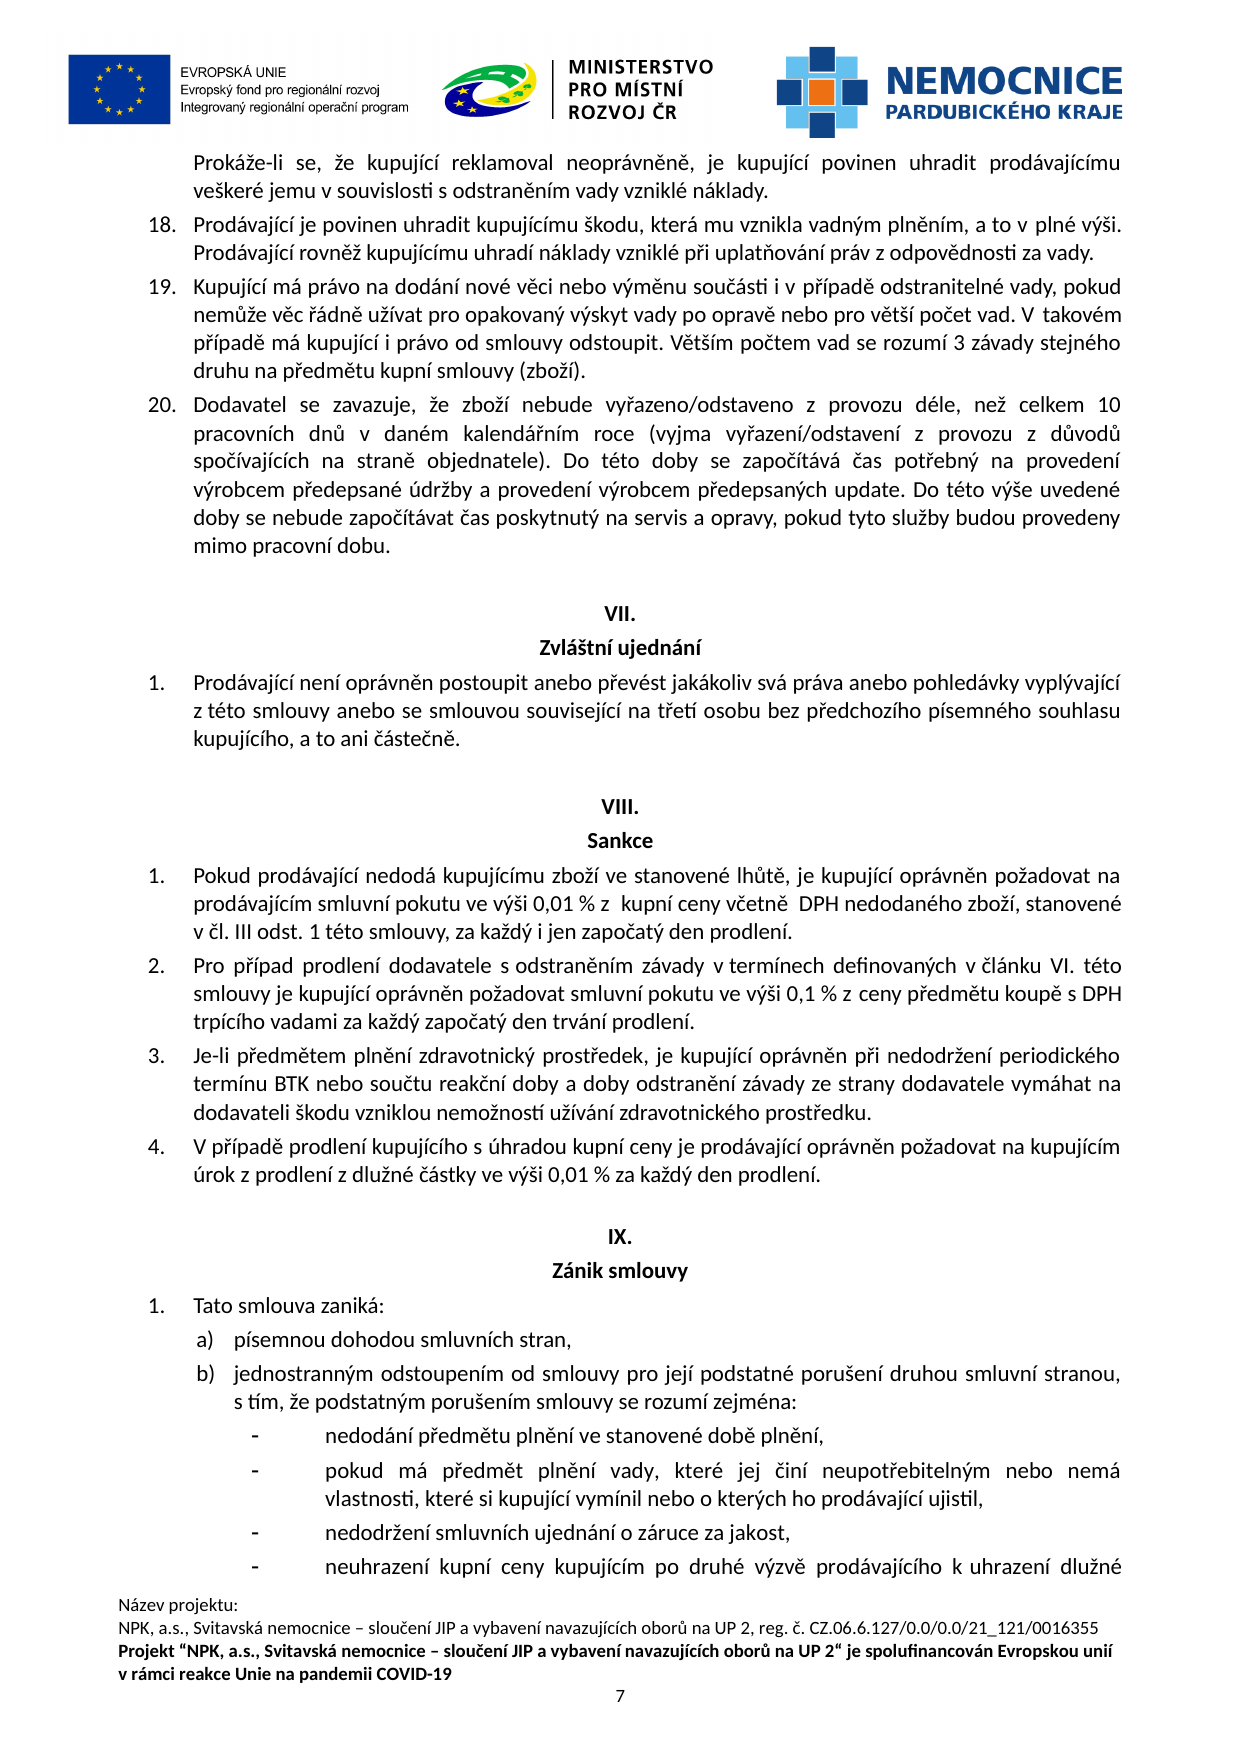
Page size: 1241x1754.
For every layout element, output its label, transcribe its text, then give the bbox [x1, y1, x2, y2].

picture [46, 32, 735, 147]
list Prodávající není oprávněn postoupit anebo převést jakákoliv svá práva anebo pohledávky vyplývající z této smlouvy anebo se smlouvou související na třetí osobu bez předchozího písemného souhlasu kupujícího, a to ani částečně. [148, 668, 1122, 752]
list jednostranným odstoupením od smlouvy pro její podstatné porušení druhou smluvní stranou, s tím, že podstatným porušením smlouvy se rozumí zejména: [196, 1359, 1122, 1415]
list nedodání předmětu plnění ve stanovené době plnění, [251, 1422, 1122, 1449]
list Pro případ prodlení dodavatele s odstraněním závady v termínech definovaných v článku VI. této smlouvy je kupující oprávněn požadovat smluvní pokutu ve výši 0,1 % z ceny předmětu koupě s DPH trpícího vadami za každý započatý den trvání prodlení. [148, 951, 1122, 1035]
list Tato smlouva zaniká: [148, 1291, 1122, 1319]
list Prodávající je povinen uhradit kupujícímu škodu, která mu vznikla vadným plněním, a to v plné výši. Prodávající rovněž kupujícímu uhradí náklady vzniklé při uplatňování práv z odpovědnosti za vady. [148, 210, 1122, 266]
list Dodavatel se zavazuje, že zboží nebude vyřazeno/odstaveno z provozu déle, než celkem 10 pracovních dnů v daném kalendářním roce (vyjma vyřazení/odstavení z provozu z důvodů spočívajících na straně objednatele). Do této doby se započítává čas potřebný na provedení výrobcem předepsané údržby a provedení výrobcem předepsaných update. Do této výše uvedené doby se nebude započítávat čas poskytnutý na servis a opravy, pokud tyto služby budou provedeny mimo pracovní dobu. [148, 391, 1122, 559]
text Zvláštní ujednání [118, 633, 1122, 662]
text Sankce [118, 827, 1122, 855]
text IX. [118, 1222, 1122, 1250]
list písemnou dohodou smluvních stran, [196, 1325, 1122, 1353]
list Pokud prodávající nedodá kupujícímu zboží ve stanovené lhůtě, je kupující oprávněn požadovat na prodávajícím smluvní pokutu ve výši 0,01 % z kupní ceny včetně DPH nedodaného zboží, stanovené v čl. III odst. 1 této smlouvy, za každý i jen započatý den prodlení. [148, 861, 1122, 945]
list V případě prodlení kupujícího s úhradou kupní ceny je prodávající oprávněn požadovat na kupujícím úrok z prodlení z dlužné částky ve výši 0,01 % za každý den prodlení. [148, 1132, 1122, 1188]
text Zánik smlouvy [118, 1256, 1122, 1284]
picture [775, 45, 1123, 139]
list nedodržení smluvních ujednání o záruce za jakost, [251, 1518, 1122, 1546]
text VII. [118, 599, 1122, 627]
list Je-li předmětem plnění zdravotnický prostředek, je kupující oprávněn při nedodržení periodického termínu BTK nebo součtu reakční doby a doby odstranění závady ze strany dodavatele vymáhat na dodavateli škodu vzniklou nemožností užívání zdravotnického prostředku. [148, 1042, 1122, 1126]
list Kupující má právo na dodání nové věci nebo výměnu součásti i v případě odstranitelné vady, pokud nemůže věc řádně užívat pro opakovaný výskyt vady po opravě nebo pro větší počet vad. V takovém případě má kupující i právo od smlouvy odstoupit. Větším počtem vad se rozumí 3 závady stejného druhu na předmětu kupní smlouvy (zboží). [148, 272, 1122, 384]
text VIII. [118, 792, 1122, 820]
list pokud má předmět plnění vady, které jej činí neupotřebitelným nebo nemá vlastnosti, které si kupující vymínil nebo o kterých ho prodávající ujistil, [251, 1456, 1122, 1512]
